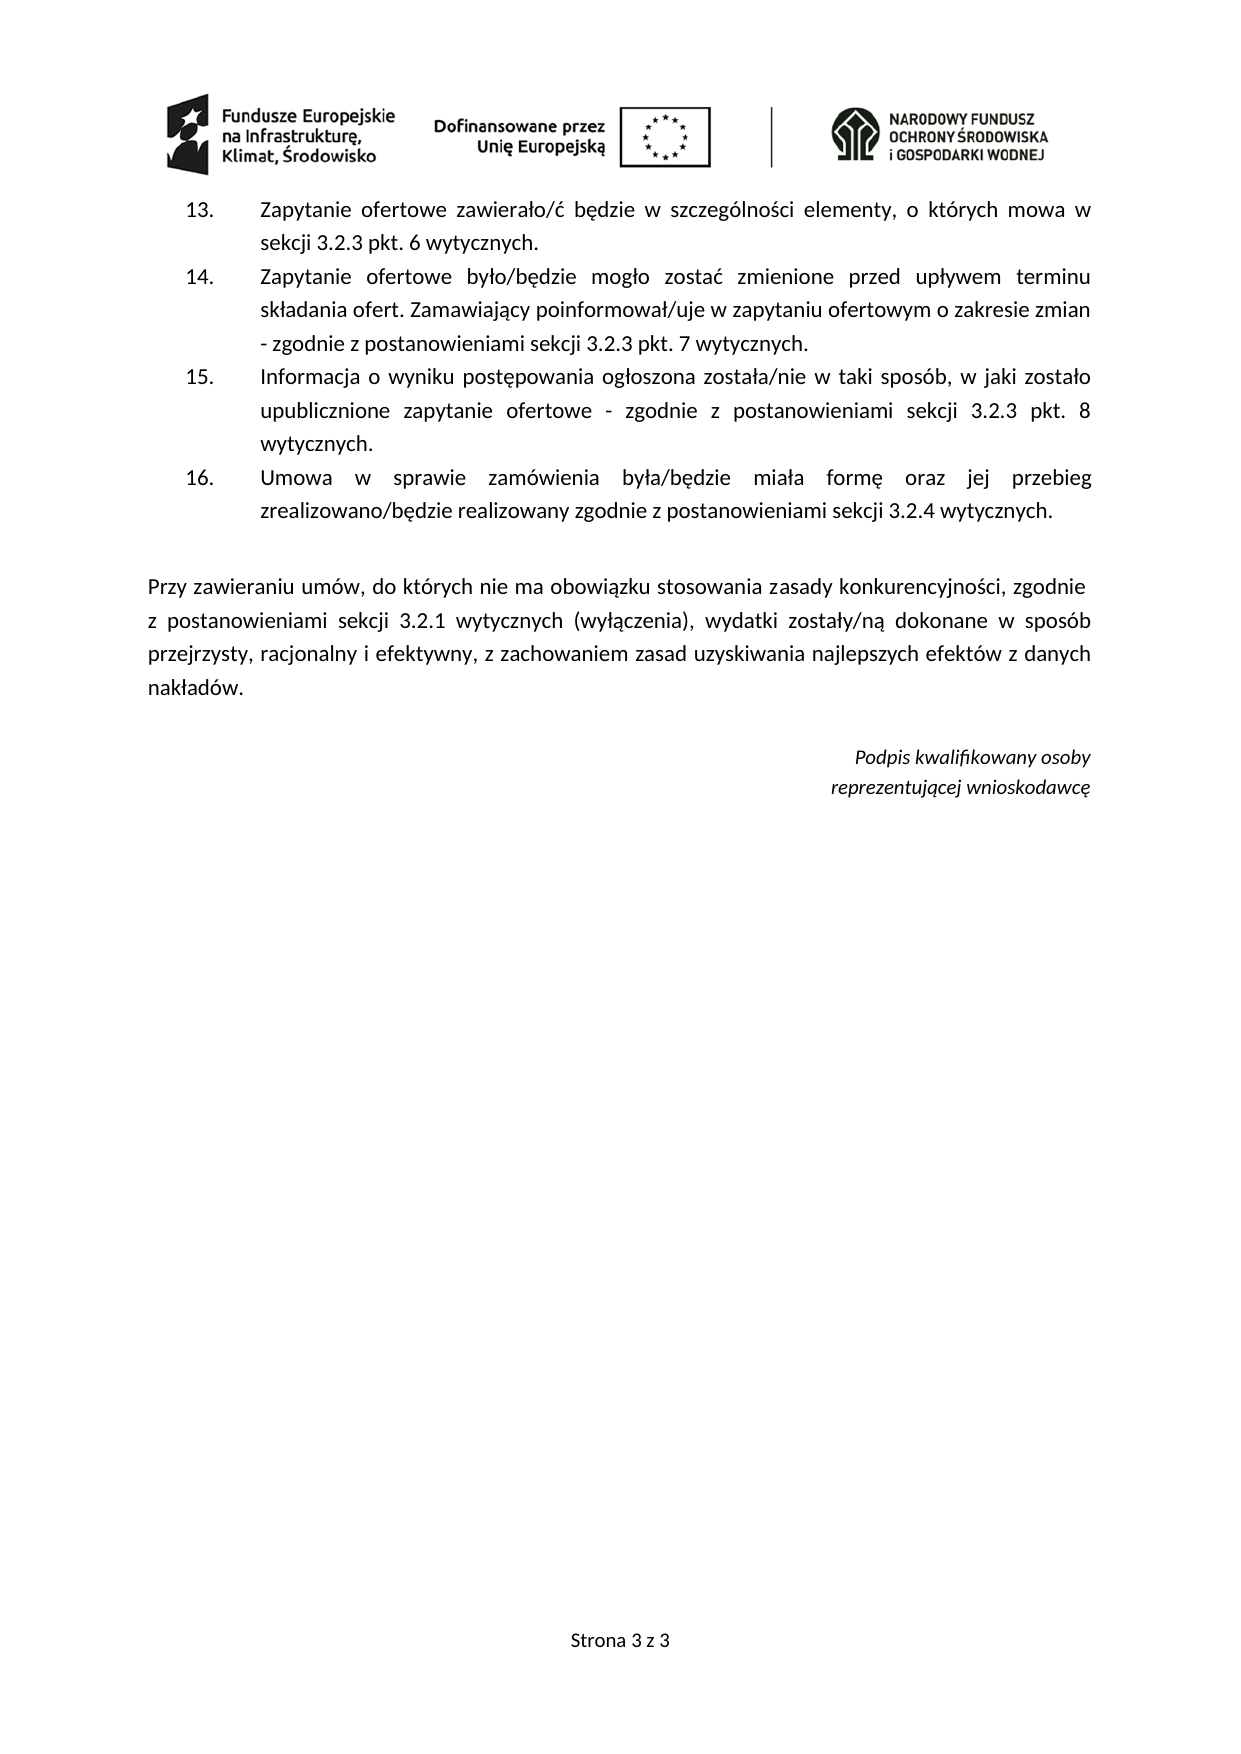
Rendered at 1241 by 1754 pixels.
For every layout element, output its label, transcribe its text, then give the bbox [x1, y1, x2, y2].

picture [147, 73, 1092, 195]
list Zapytanie ofertowe zawierało/ć będzie w szczególności elementy, o których mowa w sekcji 3.2.3 pkt. 6 wytycznych. [185, 195, 1093, 256]
text Przy zawieraniu umów, do których nie ma obowiązku stosowania zasady konkurencyjności, zgodnie z postanowieniami sekcji 3.2.1 wytycznych (wyłączenia), wydatki zostały/ną dokonane w sposób przejrzysty, racjonalny i efektywny, z zachowaniem zasad uzyskiwania najlepszych efektów z danych nakładów. [148, 572, 1093, 701]
list Informacja o wyniku postępowania ogłoszona została/nie w taki sposób, w jaki zostało upublicznione zapytanie ofertowe - zgodnie z postanowieniami sekcji 3.2.3 pkt. 8 wytycznych. [185, 362, 1093, 458]
list Umowa w sprawie zamówienia była/będzie miała formę oraz jej przebieg zrealizowano/będzie realizowany zgodnie z postanowieniami sekcji 3.2.4 wytycznych. [185, 463, 1093, 525]
list Zapytanie ofertowe było/będzie mogło zostać zmienione przed upływem terminu składania ofert. Zamawiający poinformował/uje w zapytaniu ofertowym o zakresie zmian - zgodnie z postanowieniami sekcji 3.2.3 pkt. 7 wytycznych. [185, 262, 1093, 357]
text Podpis kwalifikowany osoby reprezentującej wnioskodawcę [723, 744, 1093, 800]
